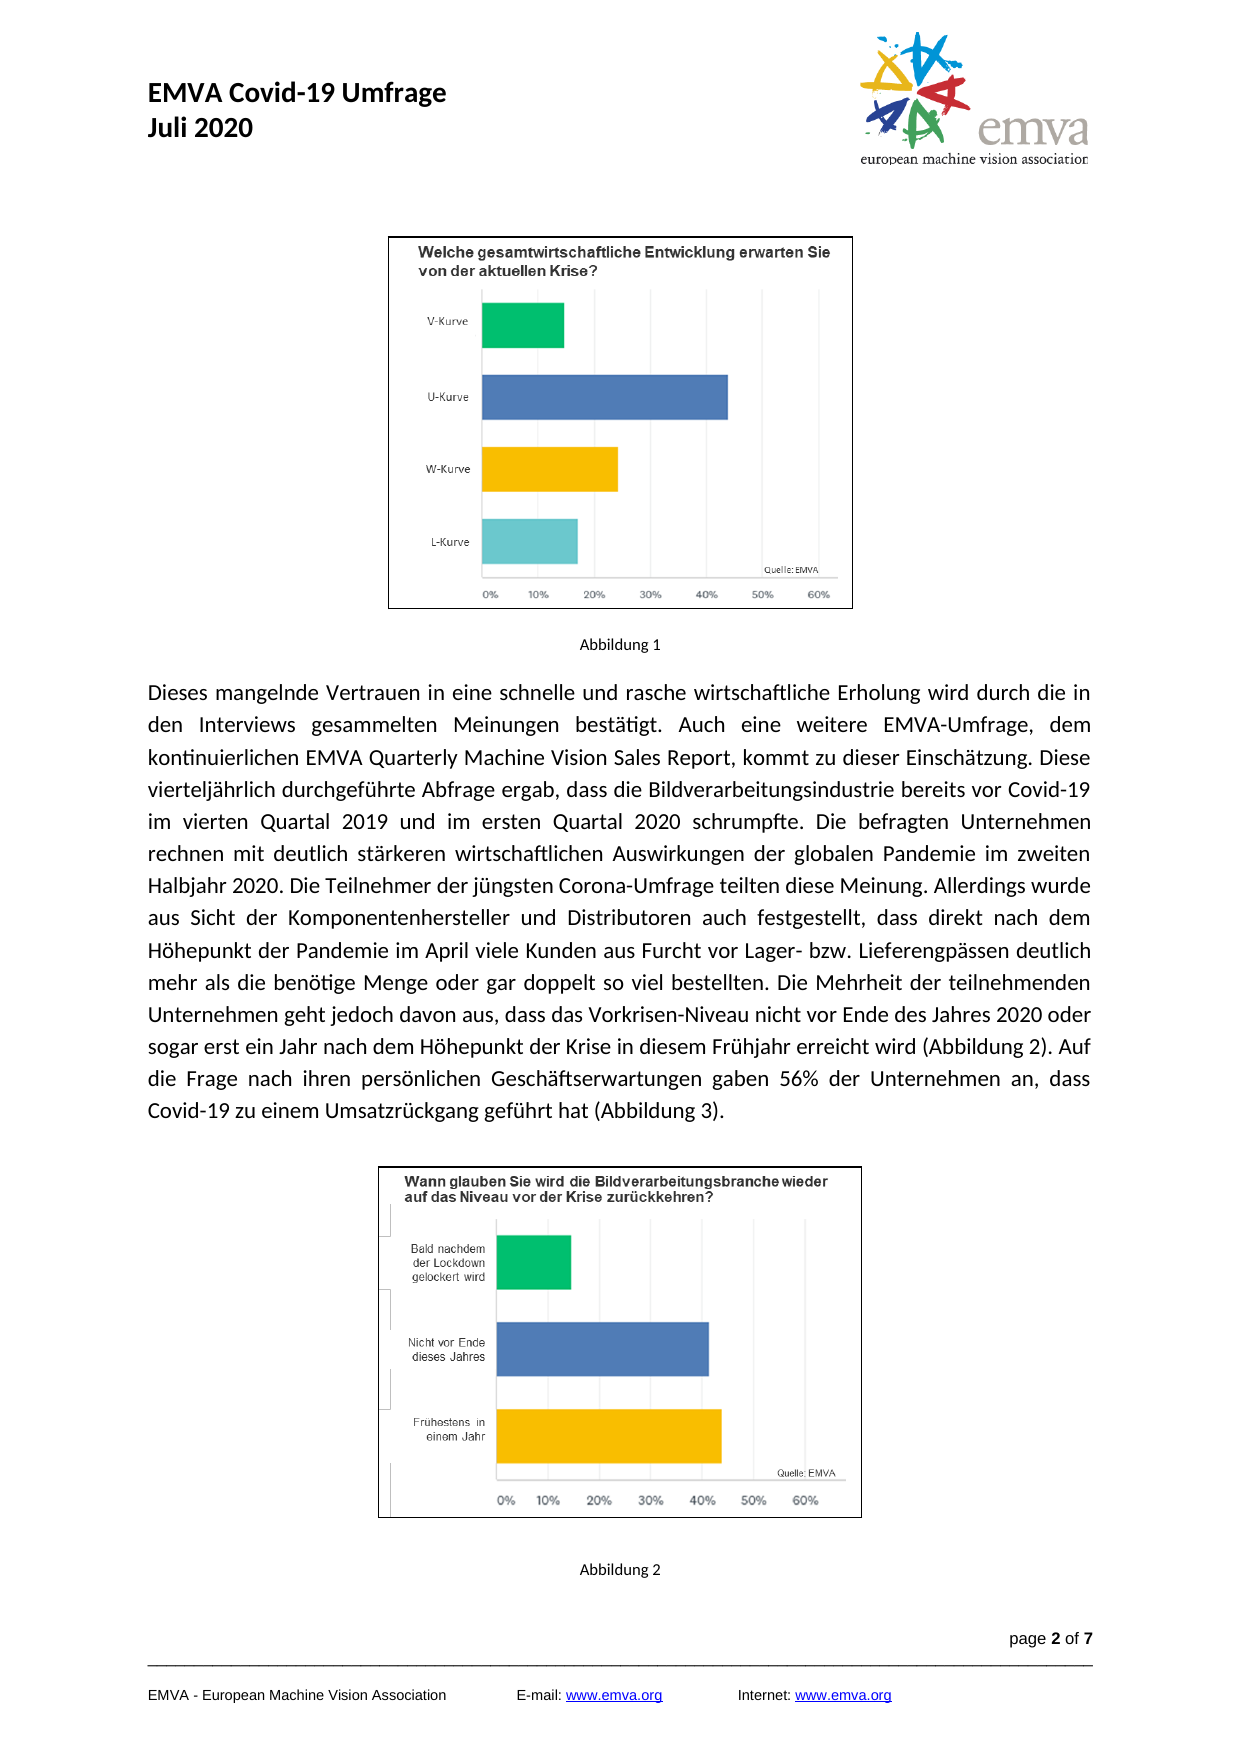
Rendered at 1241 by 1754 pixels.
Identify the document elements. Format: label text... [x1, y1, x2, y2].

picture [379, 1168, 861, 1517]
text Dieses mangelnde Vertrauen in eine schnelle und rasche wirtschaftliche Erholung wird durch die in den Interviews gesammelten Meinungen bestätigt. Auch eine weitere EMVA-Umfrage, dem kontinuierlichen EMVA Quarterly Machine Vision Sales Report, kommt zu dieser Einschätzung. Diese vierteljährlich durchgeführte Abfrage ergab, dass die Bildverarbeitungsindustrie bereits vor Covid-19 im vierten Quartal 2019 und im ersten Quartal 2020 schrumpfte. Die befragten Unternehmen rechnen mit deutlich stärkeren wirtschaftlichen Auswirkungen der globalen Pandemie im zweiten Halbjahr 2020. Die Teilnehmer der jüngsten Corona-Umfrage teilten diese Meinung. Allerdings wurde aus Sicht der Komponentenhersteller und Distributoren auch festgestellt, dass direkt nach dem Höhepunkt der Pandemie im April viele Kunden aus Furcht vor Lager- bzw. Lieferengpässen deutlich mehr als die benötige Menge oder gar doppelt so viel bestellten. Die Mehrheit der teilnehmenden Unternehmen geht jedoch davon aus, dass das Vorkrisen-Niveau nicht vor Ende des Jahres 2020 oder sogar erst ein Jahr nach dem Höhepunkt der Krise in diesem Frühjahr erreicht wird (Abbildung 2). Auf die Frage nach ihren persönlichen Geschäftserwartungen gaben 56% der Unternehmen an, dass Covid-19 zu einem Umsatzrückgang geführt hat (Abbildung 3). [148, 678, 1093, 1125]
text Abbildung 1 [148, 634, 1093, 654]
picture [921, 52, 928, 64]
picture [859, 32, 1088, 164]
text Abbildung 2 [148, 1559, 1093, 1579]
picture [389, 238, 852, 608]
